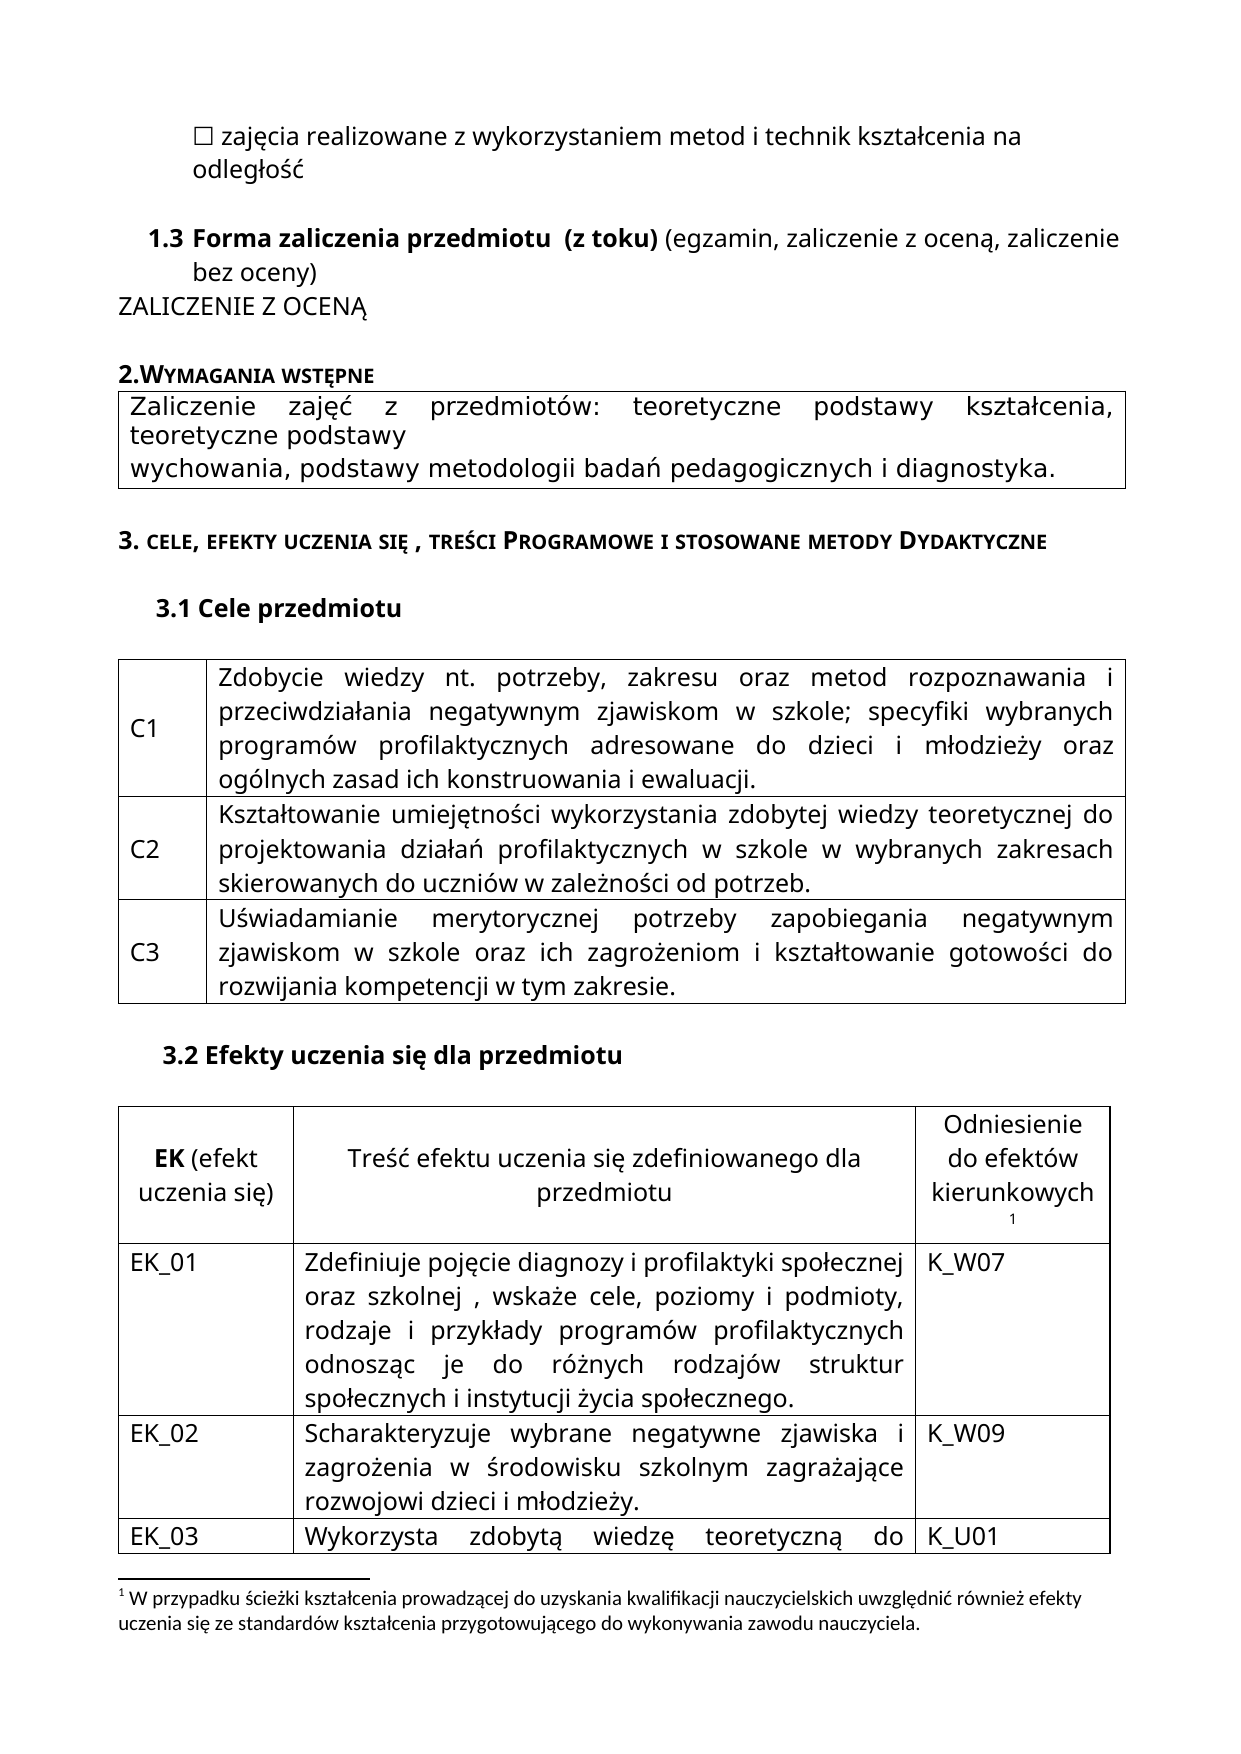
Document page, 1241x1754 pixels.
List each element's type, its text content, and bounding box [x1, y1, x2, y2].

table_header C1 [119, 660, 206, 796]
text ☐ zajęcia realizowane z wykorzystaniem metod i technik kształcenia na odległość [192, 118, 1122, 186]
table_cell Scharakteryzuje wybrane negatywne zjawiska i zagrożenia w środowisku szkolnym zagrażające rozwojowi dzieci i młodzieży. [294, 1416, 915, 1518]
text 3. cele, efekty uczenia się , treści Programowe i stosowane metody Dydaktyczne [118, 523, 1122, 557]
table_header EK (efekt uczenia się) [119, 1107, 293, 1243]
table_cell EK_02 [119, 1416, 293, 1518]
table_header Zaliczenie zajęć z przedmiotów: teoretyczne podstawy kształcenia, teoretyczne podstawy wychowania, podstawy metodologii badań pedagogicznych i diagnostyka. [119, 392, 1125, 487]
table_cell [294, 1519, 915, 1553]
table_header Treść efektu uczenia się zdefiniowanego dla przedmiotu [294, 1107, 915, 1243]
table_cell K_W09 [916, 1416, 1109, 1518]
table_cell Zdefiniuje pojęcie diagnozy i profilaktyki społecznej oraz szkolnej , wskaże cele, poziomy i podmioty, rodzaje i przykłady programów profilaktycznych odnosząc je do różnych rodzajów struktur społecznych i instytucji życia społecznego. [294, 1244, 915, 1414]
table_cell Kształtowanie umiejętności wykorzystania zdobytej wiedzy teoretycznej do projektowania działań profilaktycznych w szkole w wybranych zakresach skierowanych do uczniów w zależności od potrzeb. [207, 797, 1125, 899]
table_cell C2 [119, 797, 206, 899]
table_header Odniesienie do efektów kierunkowych [916, 1107, 1109, 1243]
table_cell Uświadamianie merytorycznej potrzeby zapobiegania negatywnym zjawiskom w szkole oraz ich zagrożeniom i kształtowanie gotowości do rozwijania kompetencji w tym zakresie. [207, 900, 1125, 1003]
table_cell EK_01 [119, 1244, 293, 1414]
text 3.2 Efekty uczenia się dla przedmiotu [162, 1038, 1122, 1072]
text 1.3 Forma zaliczenia przedmiotu (z toku) (egzamin, zaliczenie z oceną, zaliczenie bez oceny) [148, 220, 1122, 288]
table_cell K_U01 [916, 1519, 1109, 1553]
text ZALICZENIE Z OCENĄ [118, 288, 1122, 322]
text 3.1 Cele przedmiotu [156, 591, 1122, 625]
table_header Zdobycie wiedzy nt. potrzeby, zakresu oraz metod rozpoznawania i przeciwdziałania negatywnym zjawiskom w szkole; specyfiki wybranych programów profilaktycznych adresowane do dzieci i młodzieży oraz ogólnych zasad ich konstruowania i ewaluacji. [207, 660, 1125, 796]
table_cell K_W07 [916, 1244, 1109, 1414]
table_cell C3 [119, 900, 206, 1003]
text 2.Wymagania wstępne [118, 357, 1122, 391]
table_cell EK_03 [119, 1519, 293, 1553]
